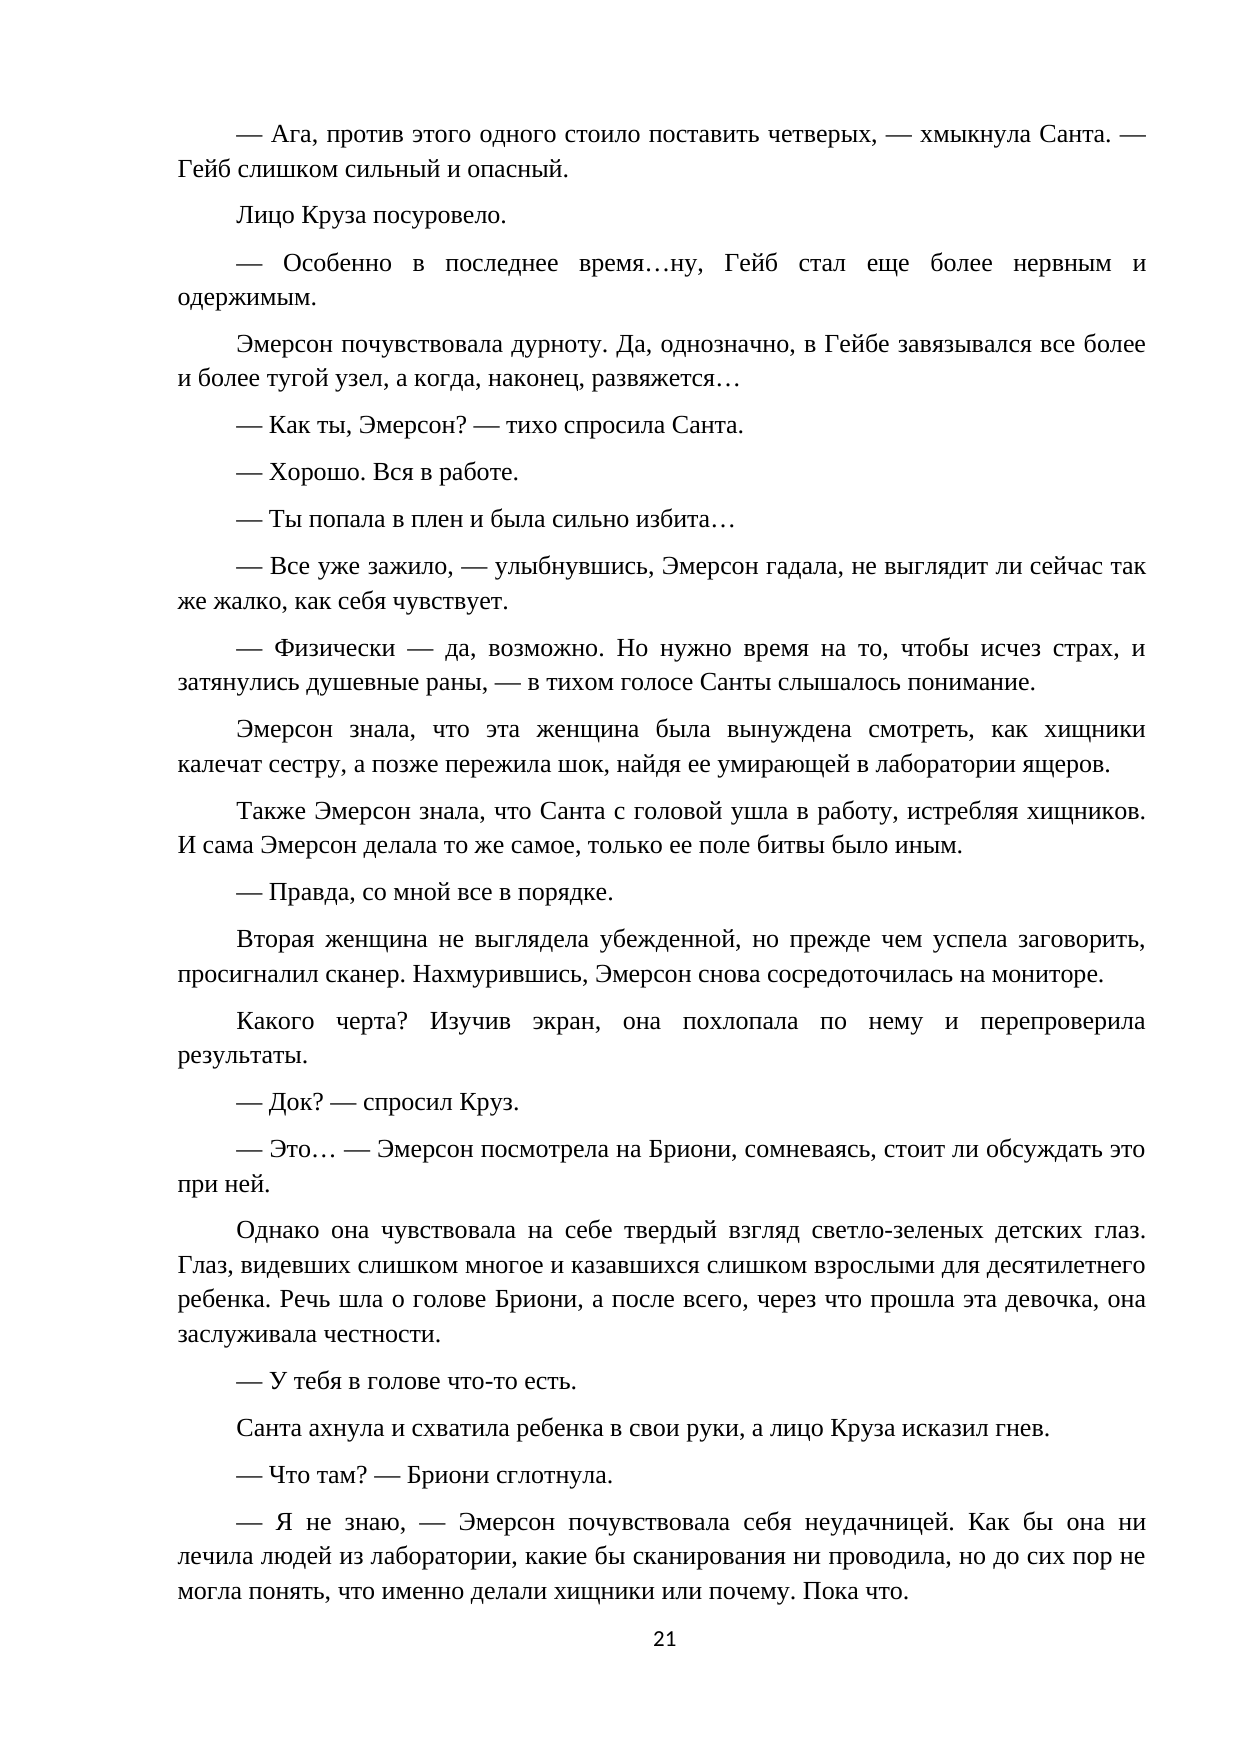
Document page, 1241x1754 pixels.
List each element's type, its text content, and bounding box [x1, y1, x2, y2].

text Санта ахнула и схватила ребенка в свои руки, а лицо Круза исказил гнев. [177, 1412, 1147, 1442]
text — Что там? — Бриони сглотнула. [177, 1459, 1147, 1489]
text — Я не знаю, — Эмерсон почувствовала себя неудачницей. Как бы она ни лечила людей из лаборатории, какие бы сканирования ни проводила, но до сих пор не могла понять, что именно делали хищники или почему. Пока что. [177, 1506, 1147, 1605]
text — Все уже зажило, — улыбнувшись, Эмерсон гадала, не выглядит ли сейчас так же жалко, как себя чувствует. [177, 550, 1147, 615]
text Также Эмерсон знала, что Санта с головой ушла в работу, истребляя хищников. И сама Эмерсон делала то же самое, только ее поле битвы было иным. [177, 795, 1147, 859]
text — Особенно в последнее время…ну, Гейб стал еще более нервным и одержимым. [177, 247, 1147, 311]
text Однако она чувствовала на себе твердый взгляд светло-зеленых детских глаз. Глаз, видевших слишком многое и казавшихся слишком взрослыми для десятилетнего ребенка. Речь шла о голове Бриони, а после всего, через что прошла эта девочка, она заслуживала честности. [177, 1214, 1147, 1348]
text Эмерсон почувствовала дурноту. Да, однозначно, в Гейбе завязывался все более и более тугой узел, а когда, наконец, развяжется… [177, 328, 1147, 392]
text Вторая женщина не выглядела убежденной, но прежде чем успела заговорить, просигналил сканер. Нахмурившись, Эмерсон снова сосредоточилась на мониторе. [177, 923, 1147, 988]
text — Хорошо. Вся в работе. [177, 456, 1147, 486]
text Лицо Круза посуровело. [177, 199, 1147, 229]
text — Ага, против этого одного стоило поставить четверых, — хмыкнула Санта. — Гейб слишком сильный и опасный. [177, 118, 1147, 183]
text — Физически — да, возможно. Но нужно время на то, чтобы исчез страх, и затянулись душевные раны, — в тихом голосе Санты слышалось понимание. [177, 632, 1147, 696]
text Эмерсон знала, что эта женщина была вынуждена смотреть, как хищники калечат сестру, а позже пережила шок, найдя ее умирающей в лаборатории ящеров. [177, 713, 1147, 778]
text — Док? — спросил Круз. [177, 1086, 1147, 1116]
text Какого черта? Изучив экран, она похлопала по нему и перепроверила результаты. [177, 1005, 1147, 1069]
text — Как ты, Эмерсон? — тихо спросила Санта. [177, 409, 1147, 439]
text — У тебя в голове что-то есть. [177, 1365, 1147, 1395]
text — Ты попала в плен и была сильно избита… [177, 503, 1147, 533]
text — Правда, со мной все в порядке. [177, 876, 1147, 906]
text — Это… — Эмерсон посмотрела на Бриони, сомневаясь, стоит ли обсуждать это при ней. [177, 1133, 1147, 1198]
